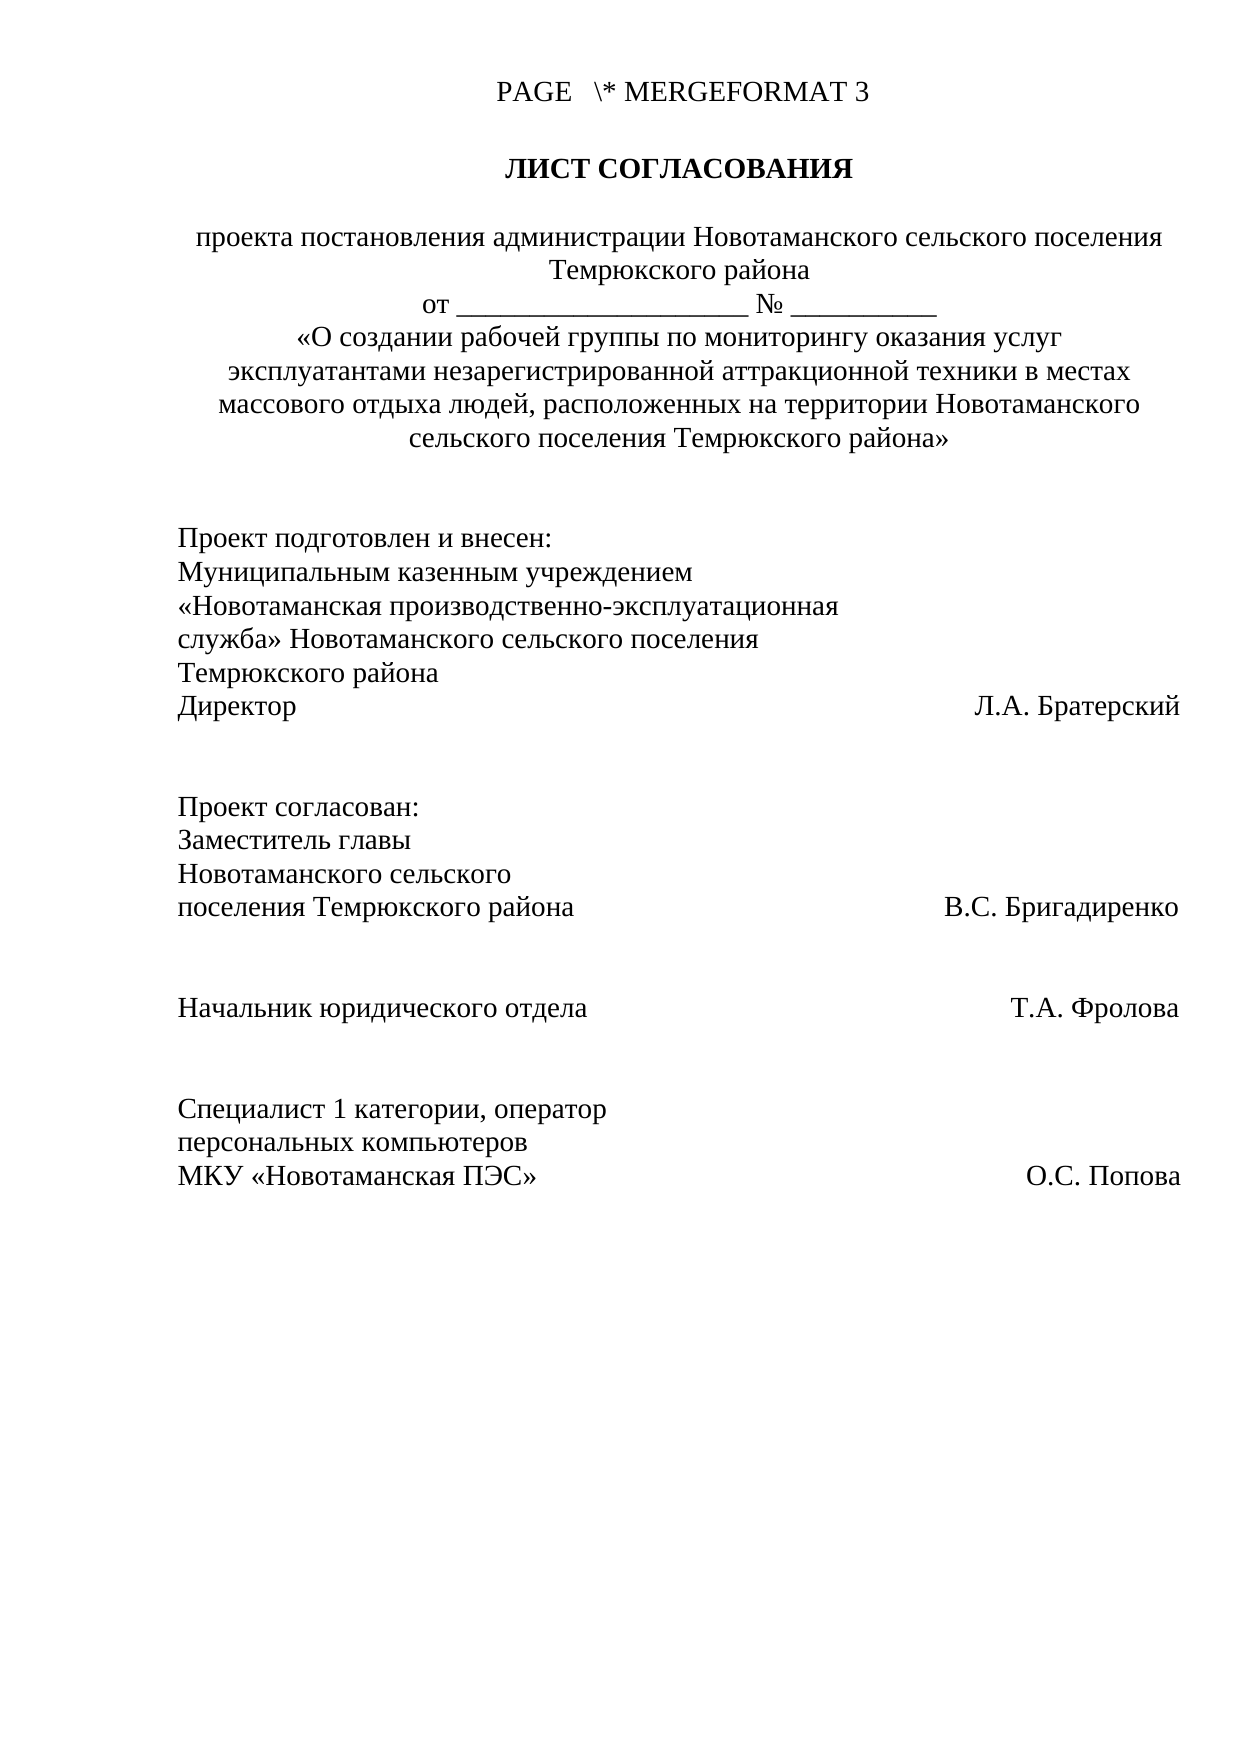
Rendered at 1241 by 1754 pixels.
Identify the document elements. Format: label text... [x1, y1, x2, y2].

text Начальник юридического отдела Т.А. Фролова [177, 990, 1181, 1024]
text Заместитель главы [177, 822, 1181, 856]
text проекта постановления администрации Новотаманского сельского поселения Темрюкского района [177, 219, 1181, 286]
text «Новотаманская производственно-эксплуатационная [177, 588, 1181, 621]
text Новотаманского сельского [177, 856, 1181, 889]
text эксплуатантами незарегистрированной аттракционной техники в местах массового отдыха людей, расположенных на территории Новотаманского сельского поселения Темрюкского района» [177, 353, 1181, 453]
text «О создании рабочей группы по мониторингу оказания услуг [177, 319, 1181, 353]
text Темрюкского района [177, 655, 1181, 688]
text Проект подготовлен и внесен: [177, 521, 1181, 554]
text Директор Л.А. Братерский [177, 688, 1181, 722]
text МКУ «Новотаманская ПЭС» О.С. Попова [177, 1158, 1181, 1225]
text служба» Новотаманского сельского поселения [177, 621, 1181, 655]
text поселения Темрюкского района В.С. Бригадиренко [177, 889, 1181, 923]
text Муниципальным казенным учреждением [177, 554, 1181, 588]
text персональных компьютеров [177, 1124, 1181, 1158]
text ЛИСТ СОГЛАСОВАНИЯ [177, 152, 1181, 185]
text Специалист 1 категории, оператор [177, 1091, 1181, 1124]
text Проект согласован: [177, 789, 1181, 822]
text от ____________________ № __________ [177, 286, 1181, 319]
